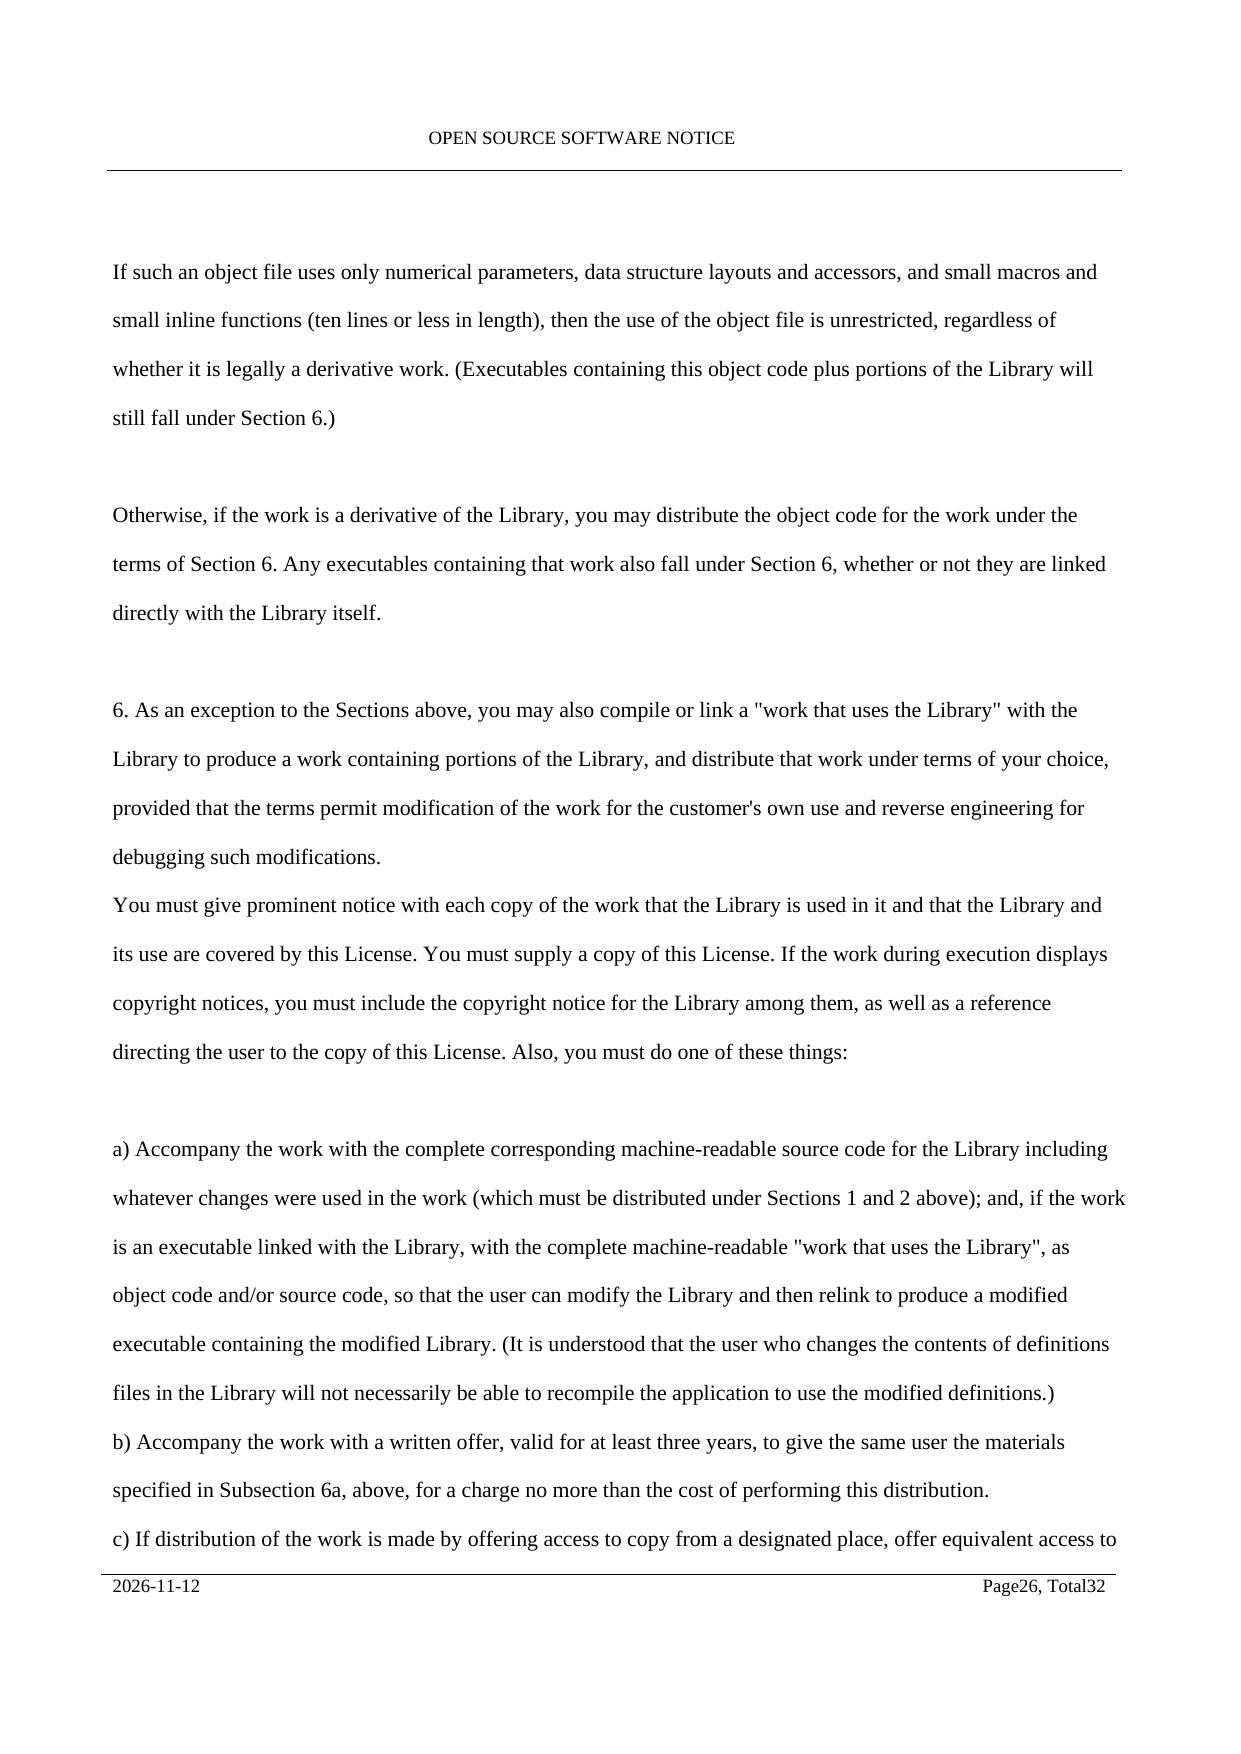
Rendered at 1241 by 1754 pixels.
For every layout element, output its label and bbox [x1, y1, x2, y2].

text [112, 206, 1128, 1555]
